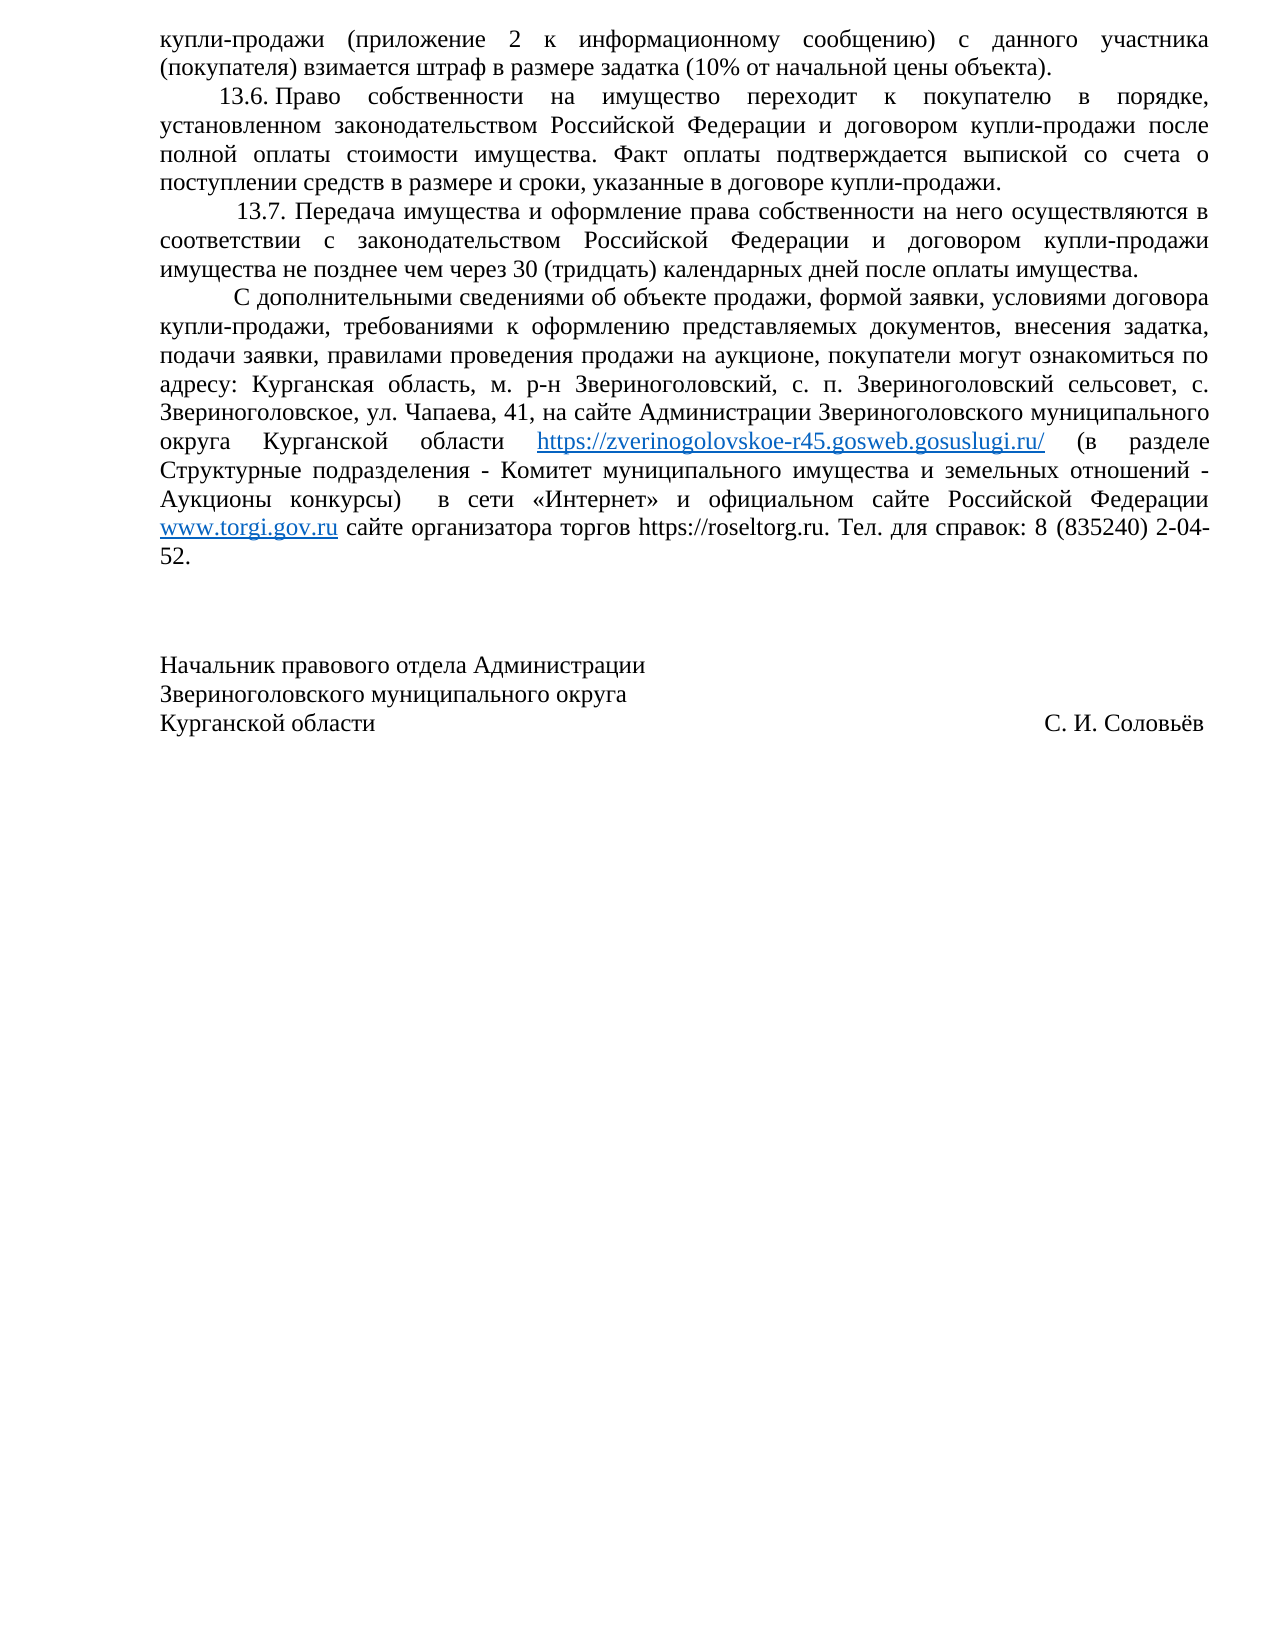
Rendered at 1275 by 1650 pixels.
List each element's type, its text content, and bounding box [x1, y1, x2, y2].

text 13.7. Передача имущества и оформление права собственности на него осуществляются в соответствии с законодательством Российской Федерации и договором купли-продажи имущества не позднее чем через 30 (тридцать) календарных дней после оплаты имущества. [159, 196, 1210, 282]
text Звериноголовского муниципального округа [159, 679, 1210, 708]
text Курганской области С. И. Соловьёв [159, 708, 1210, 737]
text Начальник правового отдела Администрации [159, 650, 1210, 679]
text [159, 24, 1210, 81]
text 13.6. Право собственности на имущество переходит к покупателю в порядке, установленном законодательством Российской Федерации и договором купли-продажи после полной оплаты стоимости имущества. Факт оплаты подтверждается выпиской со счета о поступлении средств в размере и сроки, указанные в договоре купли-продажи. [159, 81, 1210, 196]
text С дополнительными сведениями об объекте продажи, формой заявки, условиями договора купли-продажи, требованиями к оформлению представляемых документов, внесения задатка, подачи заявки, правилами проведения продажи на аукционе, покупатели могут ознакомиться по адресу: Курганская область, м. р-н Звериноголовский, с. п. Звериноголовский сельсовет, с. Звериноголовское, ул. Чапаева, 41, на сайте Администрации Звериноголовского муниципального округа Курганской области https://zverinogolovskoe-r45.gosweb.gosuslugi.ru/ (в разделе Структурные подразделения - Комитет муниципального имущества и земельных отношений - Аукционы конкурсы) в сети «Интернет» и официальном сайте Российской Федерации www.torgi.gov.ru сайте организатора торгов https://roseltorg.ru. Тел. для справок: 8 (835240) 2-04-52. [159, 282, 1210, 570]
